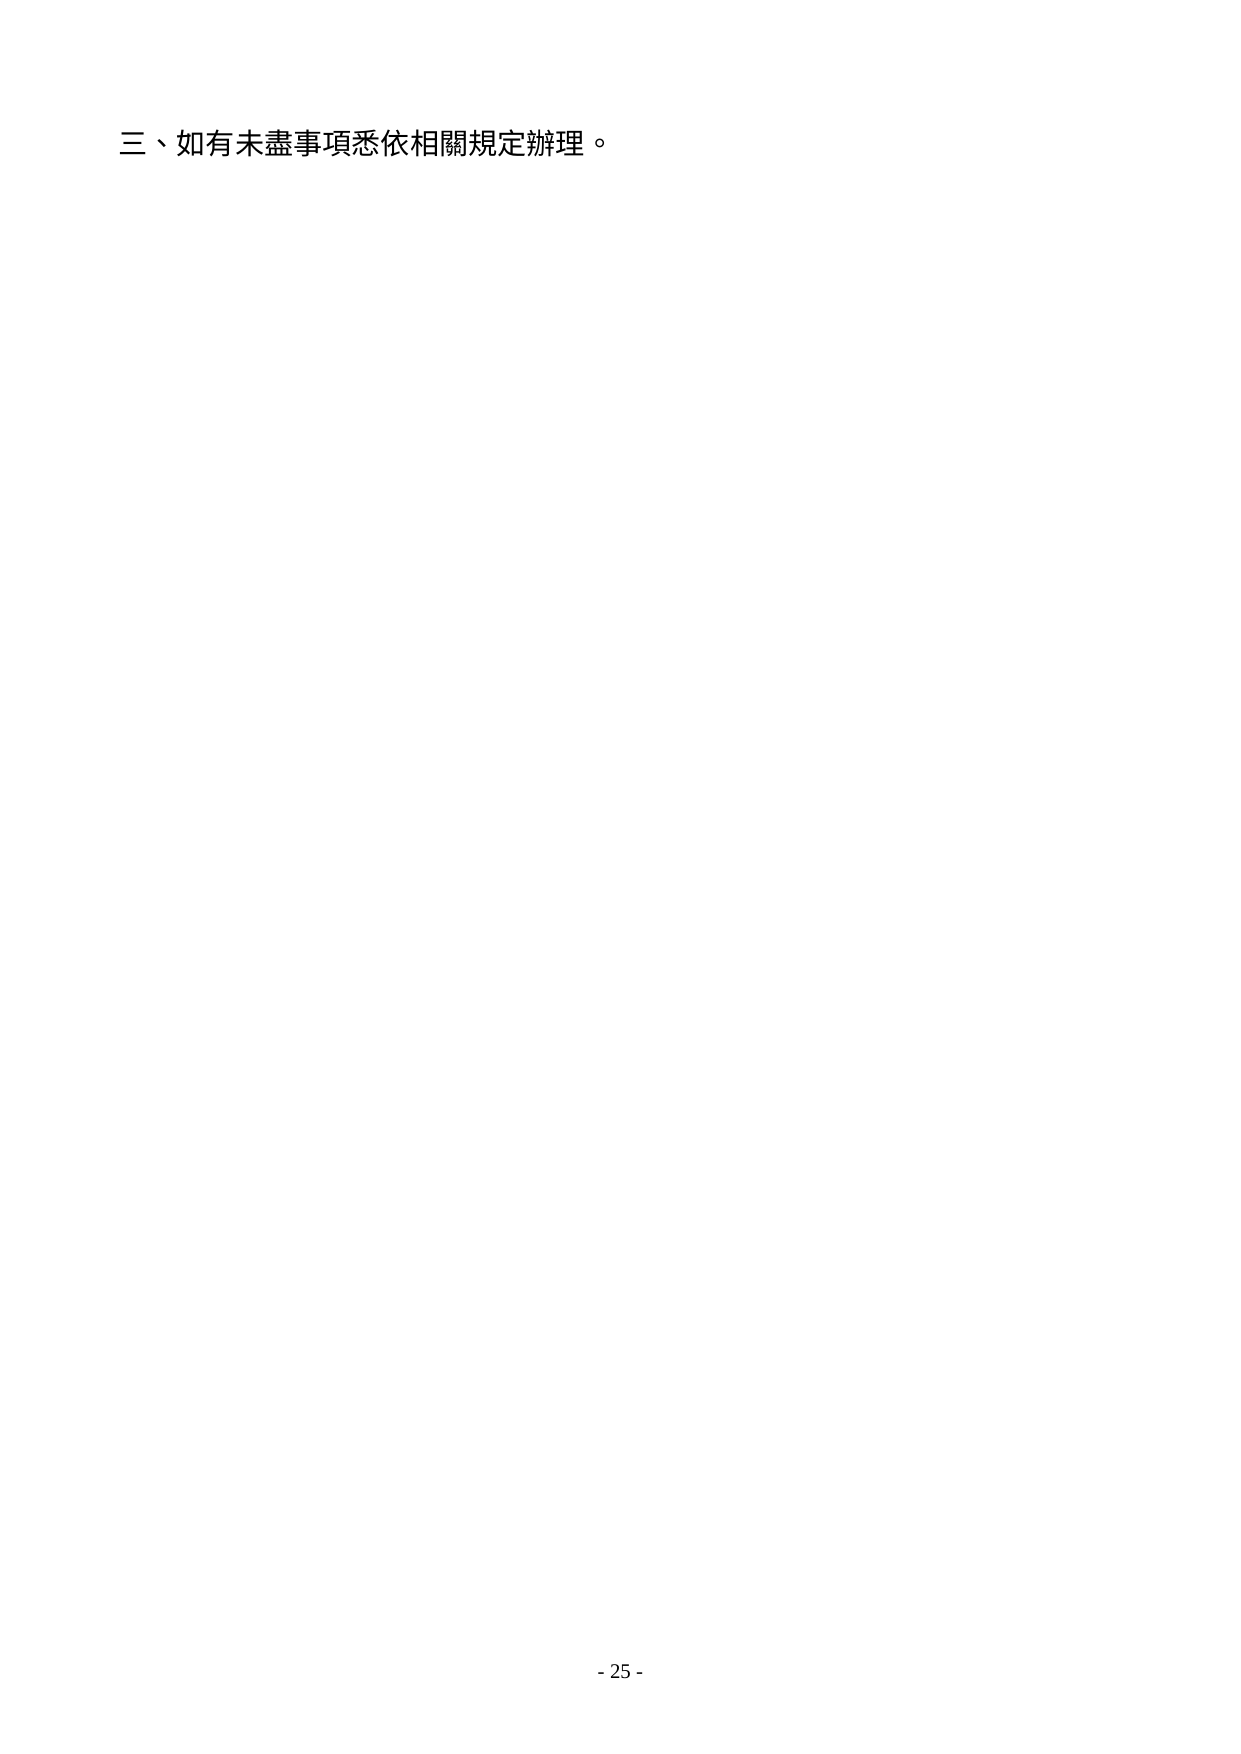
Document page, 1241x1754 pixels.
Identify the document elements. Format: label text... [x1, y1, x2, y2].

text 三、如有未盡事項悉依相關規定辦理。 [118, 119, 1122, 163]
